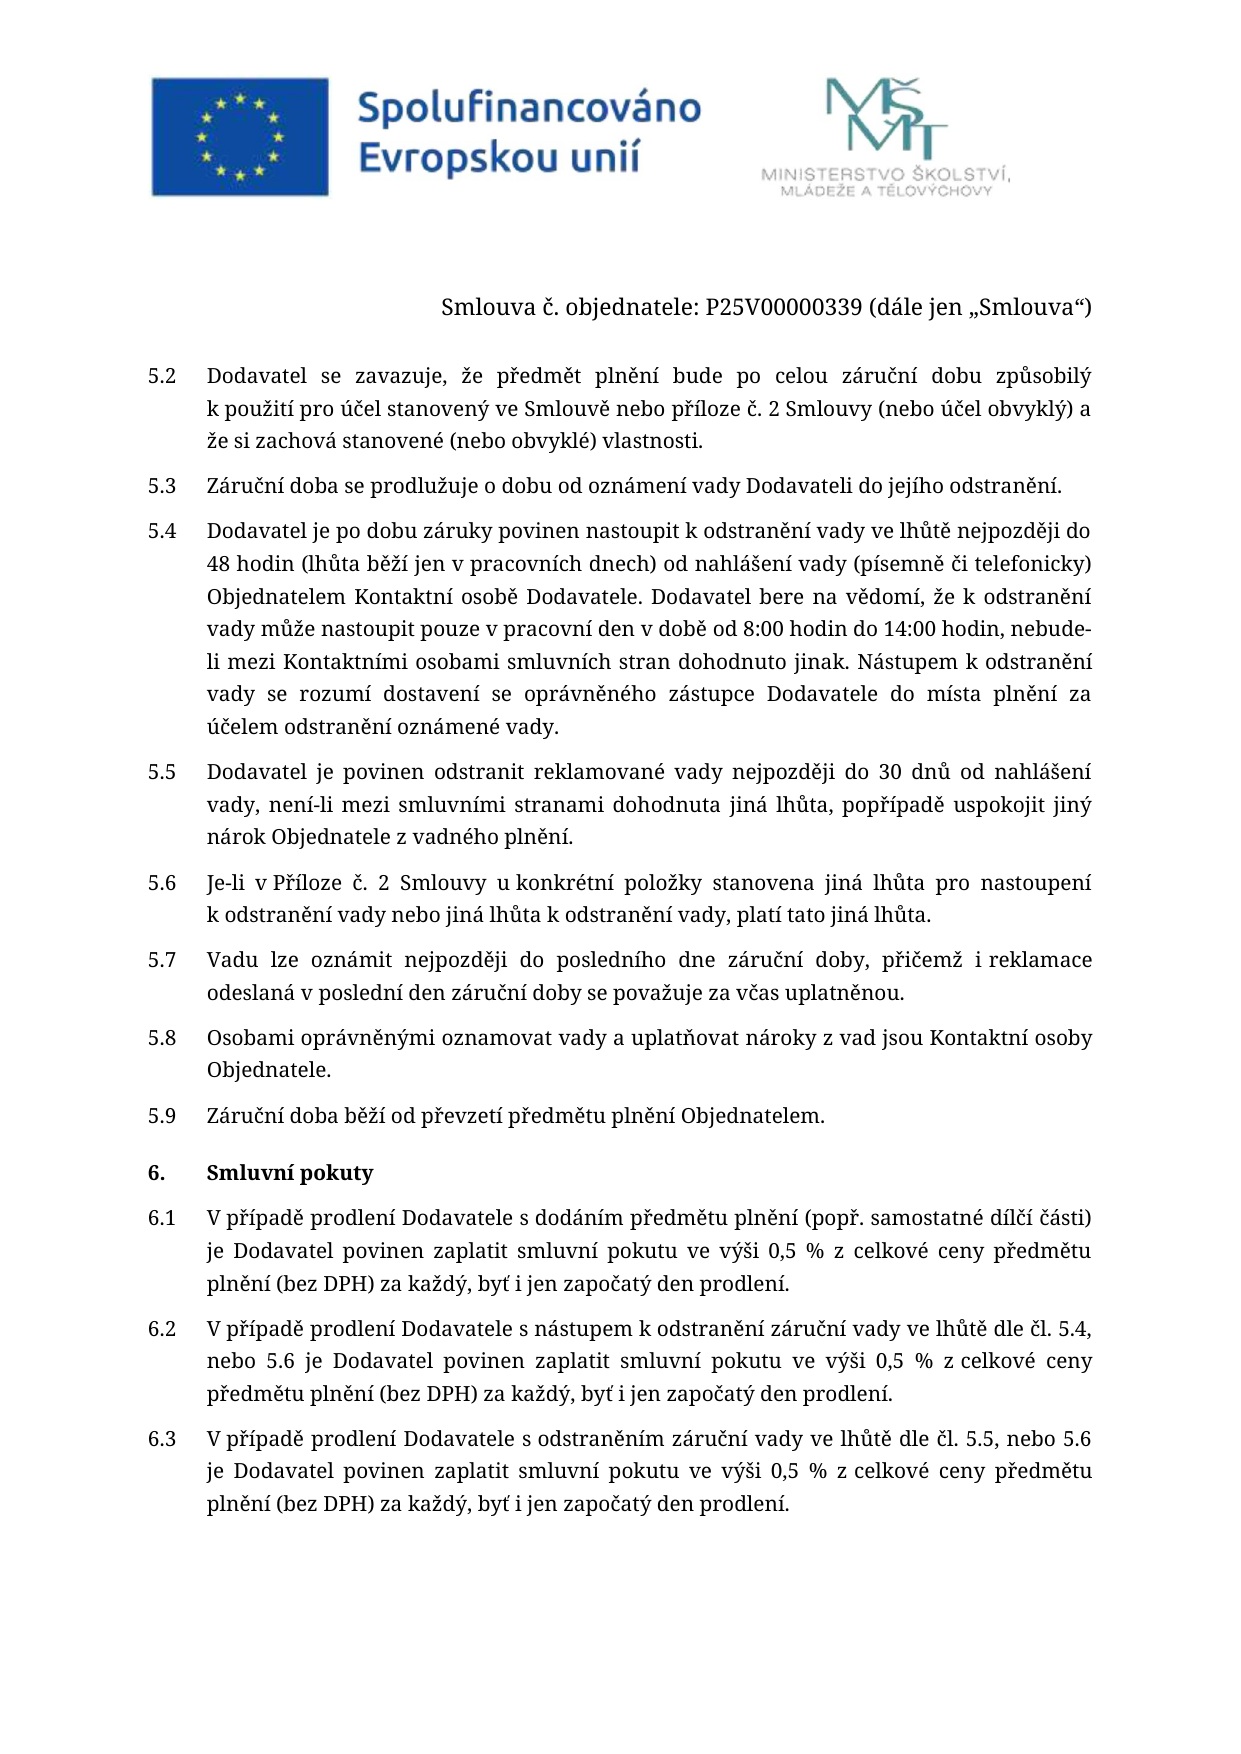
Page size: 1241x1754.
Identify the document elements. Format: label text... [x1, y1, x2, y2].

list Je-li v Příloze č. 2 Smlouvy u konkrétní položky stanovena jiná lhůta pro nastoupení k odstranění vady nebo jiná lhůta k odstranění vady, platí tato jiná lhůta. [148, 868, 1093, 929]
list Osobami oprávněnými oznamovat vady a uplatňovat nároky z vad jsou Kontaktní osoby Objednatele. [148, 1023, 1093, 1084]
list Záruční doba se prodlužuje o dobu od oznámení vady Dodavateli do jejího odstranění. [148, 471, 1093, 500]
list Dodavatel je povinen odstranit reklamované vady nejpozději do 30 dnů od nahlášení vady, není-li mezi smluvními stranami dohodnuta jiná lhůta, popřípadě uspokojit jiný nárok Objednatele z vadného plnění. [148, 757, 1093, 851]
list Vadu lze oznámit nejpozději do posledního dne záruční doby, přičemž i reklamace odeslaná v poslední den záruční doby se považuje za včas uplatněnou. [148, 945, 1093, 1006]
picture [147, 73, 1012, 202]
list Dodavatel se zavazuje, že předmět plnění bude po celou záruční dobu způsobilý k použití pro účel stanovený ve Smlouvě nebo příloze č. 2 Smlouvy (nebo účel obvyklý) a že si zachová stanovené (nebo obvyklé) vlastnosti. [148, 361, 1093, 455]
list V případě prodlení Dodavatele s odstraněním záruční vady ve lhůtě dle čl. 5.5, nebo 5.6 je Dodavatel povinen zaplatit smluvní pokutu ve výši 0,5 % z celkové ceny předmětu plnění (bez DPH) za každý, byť i jen započatý den prodlení. [148, 1424, 1093, 1518]
list V případě prodlení Dodavatele s dodáním předmětu plnění (popř. samostatné dílčí části) je Dodavatel povinen zaplatit smluvní pokutu ve výši 0,5 % z celkové ceny předmětu plnění (bez DPH) za každý, byť i jen započatý den prodlení. [148, 1203, 1093, 1297]
list Smluvní pokuty [148, 1158, 1093, 1187]
list Dodavatel je po dobu záruky povinen nastoupit k odstranění vady ve lhůtě nejpozději do 48 hodin (lhůta běží jen v pracovních dnech) od nahlášení vady (písemně či telefonicky) Objednatelem Kontaktní osobě Dodavatele. Dodavatel bere na vědomí, že k odstranění vady může nastoupit pouze v pracovní den v době od 8:00 hodin do 14:00 hodin, nebude-li mezi Kontaktními osobami smluvních stran dohodnuto jinak. Nástupem k odstranění vady se rozumí dostavení se oprávněného zástupce Dodavatele do místa plnění za účelem odstranění oznámené vady. [148, 517, 1093, 741]
list V případě prodlení Dodavatele s nástupem k odstranění záruční vady ve lhůtě dle čl. 5.4, nebo 5.6 je Dodavatel povinen zaplatit smluvní pokutu ve výši 0,5 % z celkové ceny předmětu plnění (bez DPH) za každý, byť i jen započatý den prodlení. [148, 1314, 1093, 1407]
list Záruční doba běží od převzetí předmětu plnění Objednatelem. [148, 1101, 1093, 1129]
